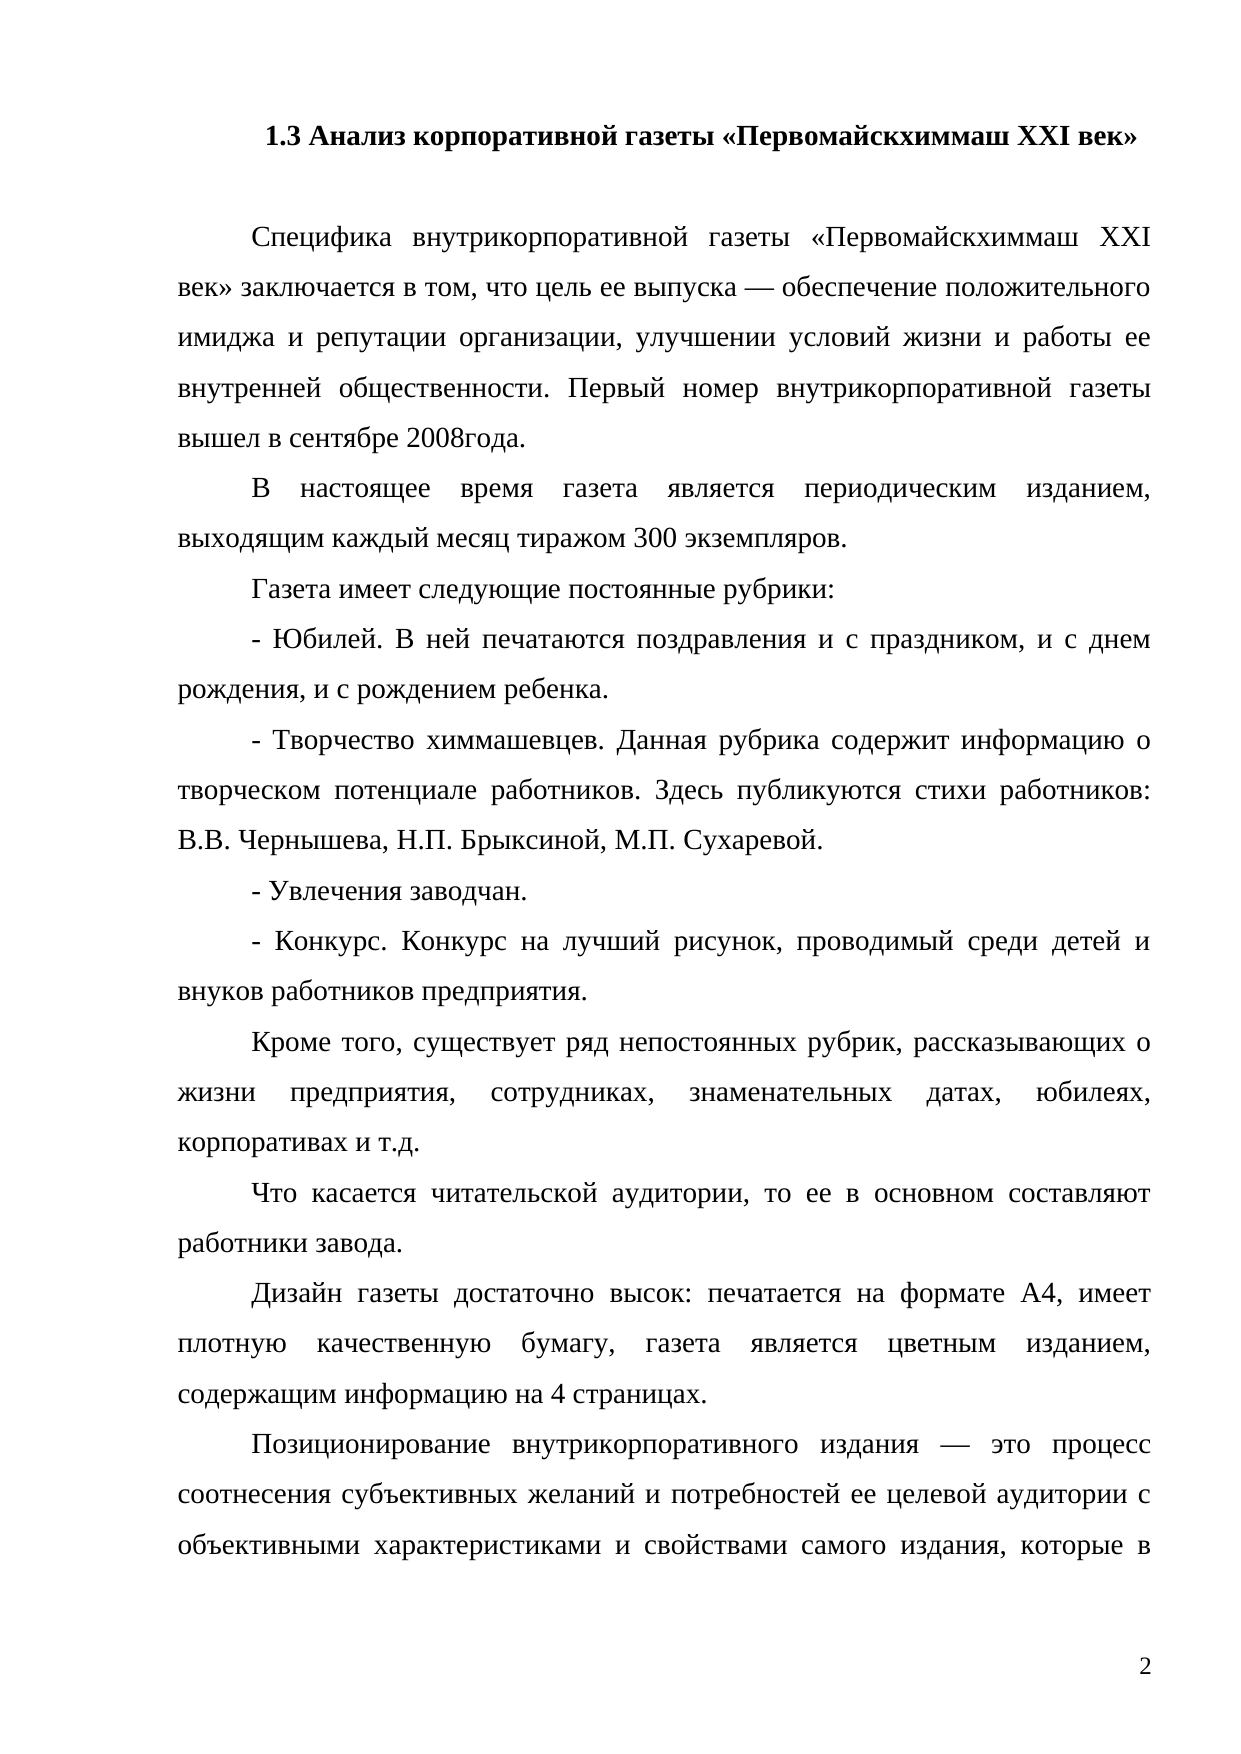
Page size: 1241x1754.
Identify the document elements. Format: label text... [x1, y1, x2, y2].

text 1.3 Анализ корпоративной газеты «Первомайскхиммаш XXI век» [177, 118, 1152, 152]
text Специфика внутрикорпоративной газеты «Первомайскхиммаш XXI век» заключается в том, что цель ее выпуска — обеспечение положительного имиджа и репутации организации, улучшении условий жизни и работы ее внутренней общественности. Первый номер внутрикорпоративной газеты вышел в сентябре 2008года. [177, 219, 1152, 453]
text - Конкурс. Конкурс на лучший рисунок, проводимый среди детей и внуков работников предприятия. [177, 923, 1152, 1007]
text Газета имеет следующие постоянные рубрики: [177, 571, 1152, 604]
text - Увлечения заводчан. [177, 873, 1152, 906]
text В настоящее время газета является периодическим изданием, выходящим каждый месяц тиражом 300 экземпляров. [177, 470, 1152, 554]
text Дизайн газеты достаточно высок: печатается на формате А4, имеет плотную качественную бумагу, газета является цветным изданием, содержащим информацию на 4 страницах. [177, 1275, 1152, 1409]
text - Творчество химмашевцев. Данная рубрика содержит информацию о творческом потенциале работников. Здесь публикуются стихи работников: В.В. Чернышева, Н.П. Брыксиной, М.П. Сухаревой. [177, 722, 1152, 856]
text Кроме того, существует ряд непостоянных рубрик, рассказывающих о жизни предприятия, сотрудниках, знаменательных датах, юбилеях, корпоративах и т.д. [177, 1024, 1152, 1158]
text Что касается читательской аудитории, то ее в основном составляют работники завода. [177, 1175, 1152, 1258]
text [177, 1426, 1152, 1560]
text - Юбилей. В ней печатаются поздравления и с праздником, и с днем рождения, и с рождением ребенка. [177, 621, 1152, 705]
